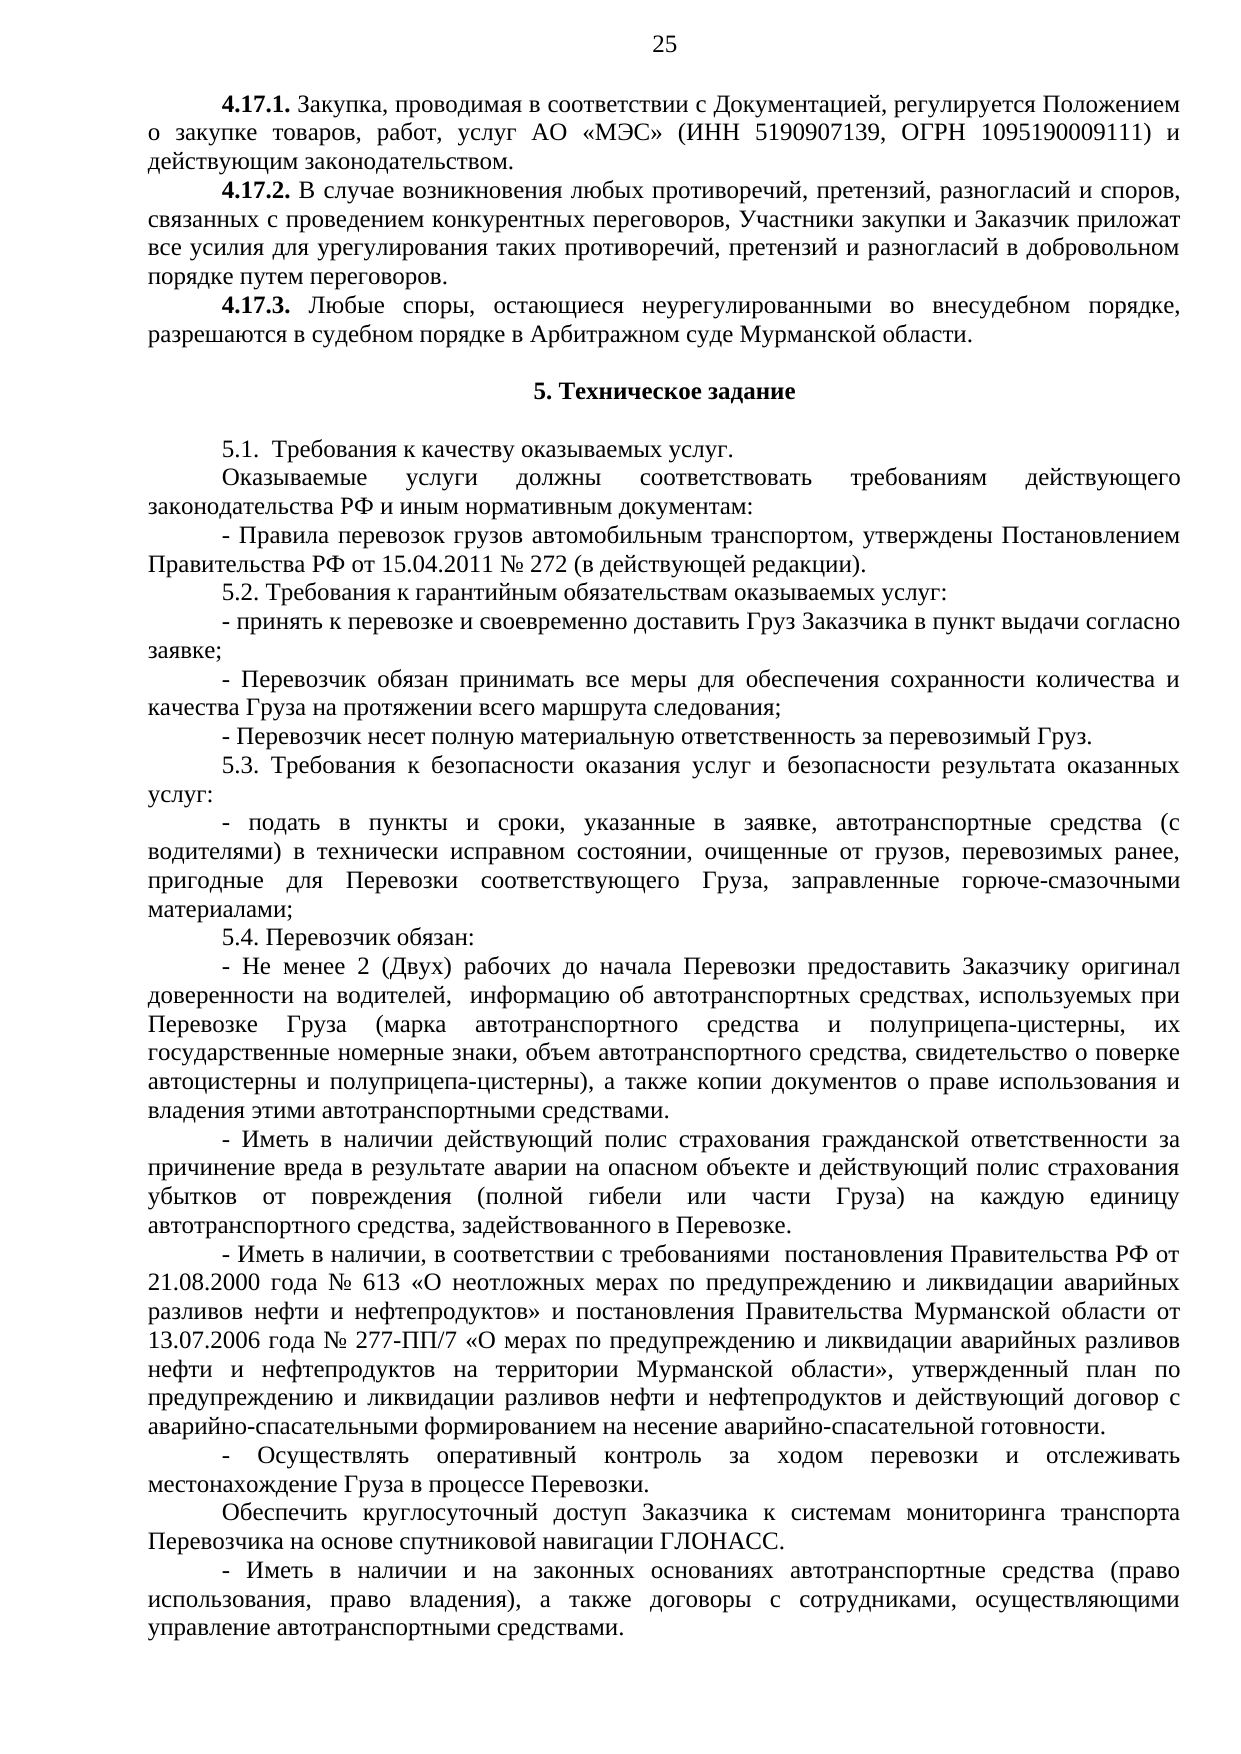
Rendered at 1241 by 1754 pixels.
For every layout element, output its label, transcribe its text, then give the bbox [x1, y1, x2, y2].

text 4.17.2. В случае возникновения любых противоречий, претензий, разногласий и споров, связанных с проведением конкурентных переговоров, Участники закупки и Заказчик приложат все усилия для урегулирования таких противоречий, претензий и разногласий в добровольном порядке путем переговоров. [148, 175, 1181, 290]
text - подать в пункты и сроки, указанные в заявке, автотранспортные средства (с водителями) в технически исправном состоянии, очищенные от грузов, перевозимых ранее, пригодные для Перевозки соответствующего Груза, заправленные горюче-смазочными материалами; [148, 807, 1181, 922]
text 4.17.1. Закупка, проводимая в соответствии с Документацией, регулируется Положением о закупке товаров, работ, услуг АО «МЭС» (ИНН 5190907139, ОГРН 1095190009111) и действующим законодательством. [148, 89, 1181, 175]
text - Иметь в наличии и на законных основаниях автотранспортные средства (право использования, право владения), а также договоры с сотрудниками, осуществляющими управление автотранспортными средствами. [148, 1555, 1181, 1641]
text - Не менее 2 (Двух) рабочих до начала Перевозки предоставить Заказчику оригинал доверенности на водителей, информацию об автотранспортных средствах, используемых при Перевозке Груза (марка автотранспортного средства и полуприцепа-цистерны, их государственные номерные знаки, объем автотранспортного средства, свидетельство о поверке автоцистерны и полуприцепа-цистерны), а также копии документов о праве использования и владения этими автотранспортными средствами. [148, 951, 1181, 1124]
text 5.3. Требования к безопасности оказания услуг и безопасности результата оказанных услуг: [148, 750, 1181, 807]
text - Иметь в наличии, в соответствии с требованиями постановления Правительства РФ от 21.08.2000 года № 613 «О неотложных мерах по предупреждению и ликвидации аварийных разливов нефти и нефтепродуктов» и постановления Правительства Мурманской области от 13.07.2006 года № 277-ПП/7 «О мерах по предупреждению и ликвидации аварийных разливов нефти и нефтепродуктов на территории Мурманской области», утвержденный план по предупреждению и ликвидации разливов нефти и нефтепродуктов и действующий договор с аварийно-спасательными формированием на несение аварийно-спасательной готовности. [148, 1239, 1181, 1440]
text 5. Техническое задание [148, 376, 1181, 405]
text - Правила перевозок грузов автомобильным транспортом, утверждены Постановлением Правительства РФ от 15.04.2011 № 272 (в действующей редакции). [148, 520, 1181, 577]
text 5.2. Требования к гарантийным обязательствам оказываемых услуг: [148, 577, 1181, 606]
text Обеспечить круглосуточный доступ Заказчика к системам мониторинга транспорта Перевозчика на основе спутниковой навигации ГЛОНАСС. [148, 1497, 1181, 1555]
text - Осуществлять оперативный контроль за ходом перевозки и отслеживать местонахождение Груза в процессе Перевозки. [148, 1440, 1181, 1497]
text - Перевозчик несет полную материальную ответственность за перевозимый Груз. [148, 721, 1181, 750]
text - Иметь в наличии действующий полис страхования гражданской ответственности за причинение вреда в результате аварии на опасном объекте и действующий полис страхования убытков от повреждения (полной гибели или части Груза) на каждую единицу автотранспортного средства, задействованного в Перевозке. [148, 1124, 1181, 1239]
text - Перевозчик обязан принимать все меры для обеспечения сохранности количества и качества Груза на протяжении всего маршрута следования; [148, 664, 1181, 721]
text 5.1. Требования к качеству оказываемых услуг. [148, 434, 1181, 462]
text 4.17.3. Любые споры, остающиеся неурегулированными во внесудебном порядке, разрешаются в судебном порядке в Арбитражном суде Мурманской области. [148, 290, 1181, 347]
text - принять к перевозке и своевременно доставить Груз Заказчика в пункт выдачи согласно заявке; [148, 606, 1181, 664]
text Оказываемые услуги должны соответствовать требованиям действующего законодательства РФ и иным нормативным документам: [148, 462, 1181, 520]
text 5.4. Перевозчик обязан: [148, 922, 1181, 951]
